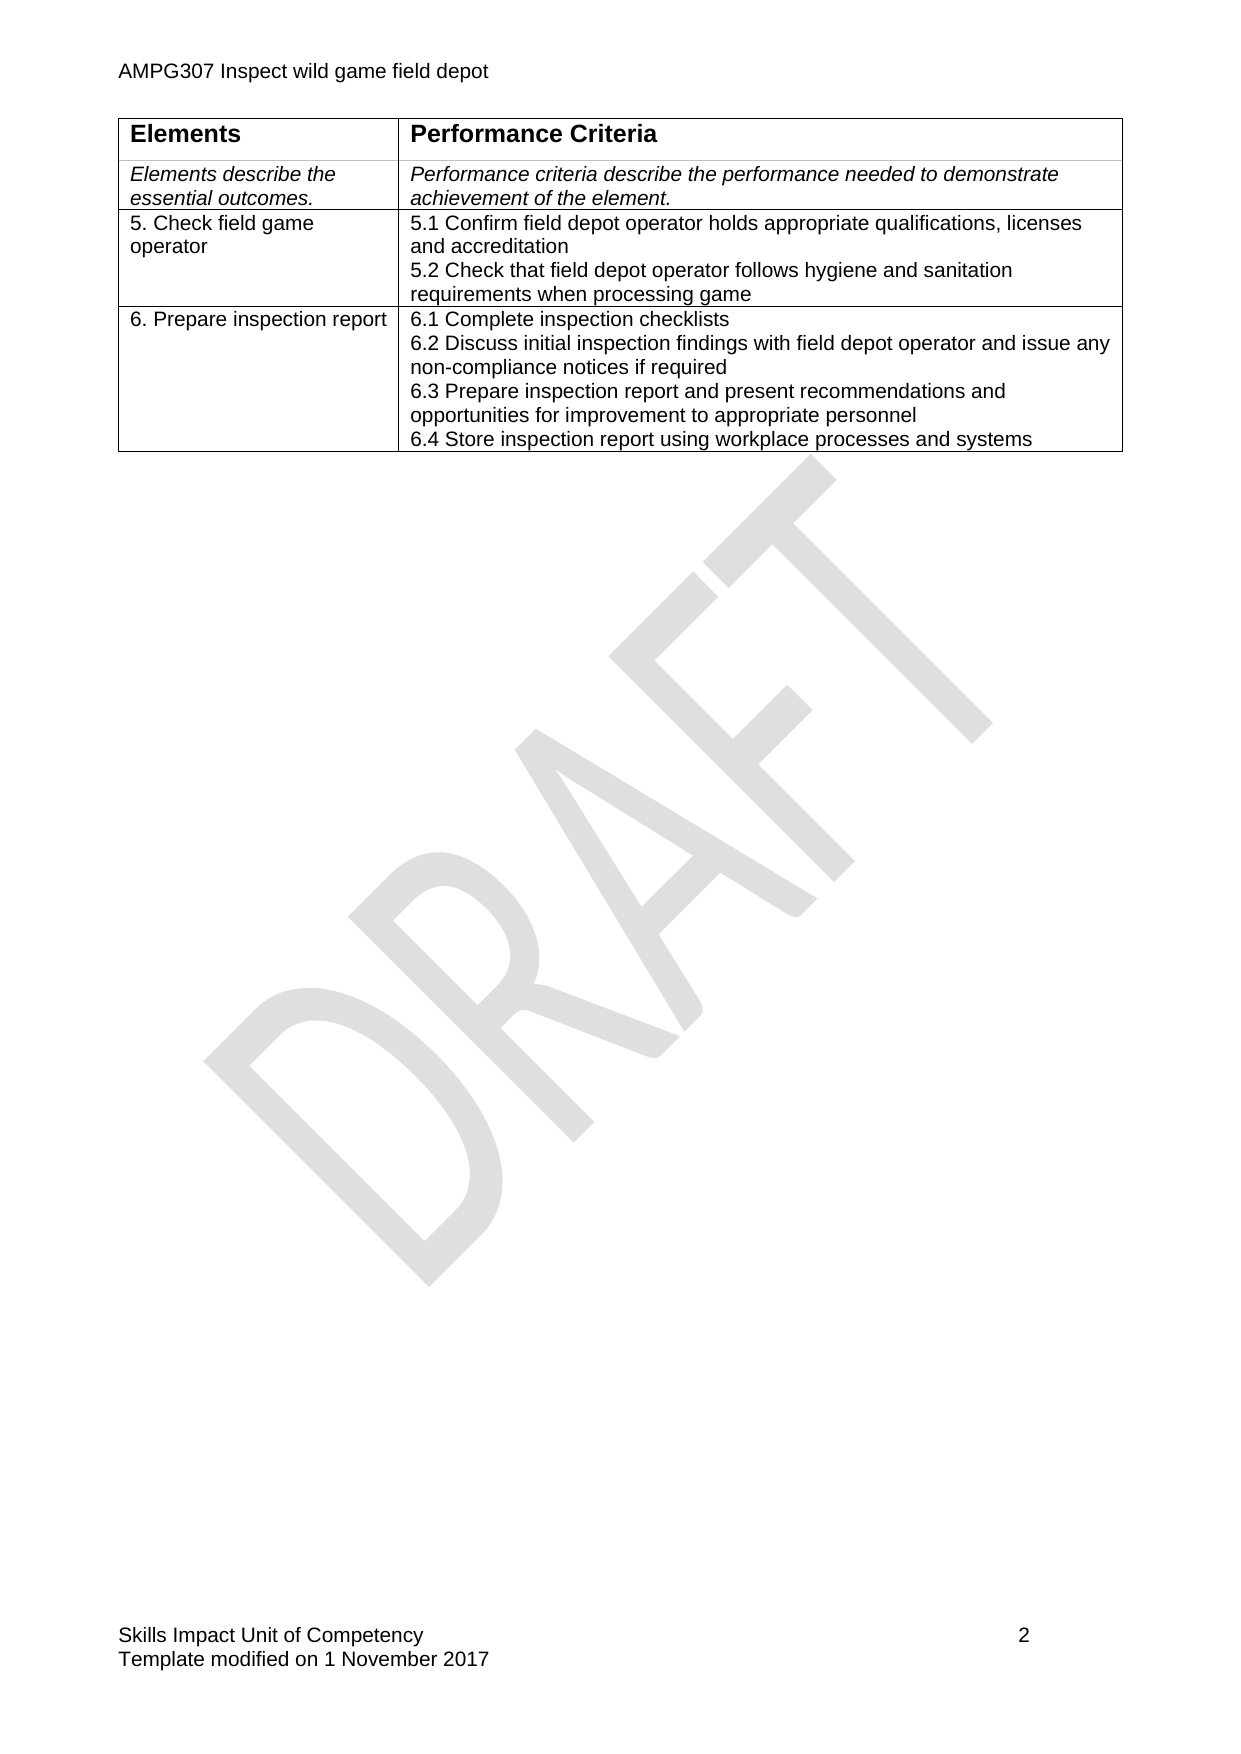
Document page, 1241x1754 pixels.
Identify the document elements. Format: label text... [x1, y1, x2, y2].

table_cell 6.1 Complete inspection checklists 6.2 Discuss initial inspection findings with field depot operator and issue any non-compliance notices if required 6.3 Prepare inspection report and present recommendations and opportunities for improvement to appropriate personnel 6.4 Store inspection report using workplace processes and systems [399, 307, 1122, 451]
table_cell Performance criteria describe the performance needed to demonstrate achievement of the element. [399, 161, 1122, 209]
table_cell 6. Prepare inspection report [119, 307, 398, 451]
table_header Performance Criteria [399, 119, 1122, 160]
table_header Elements [119, 119, 398, 160]
table_cell Elements describe the essential outcomes. [119, 161, 398, 209]
table_cell 5.1 Confirm field depot operator holds appropriate qualifications, licenses and accreditation 5.2 Check that field depot operator follows hygiene and sanitation requirements when processing game [399, 210, 1122, 306]
table_cell 5. Check field game operator [119, 210, 398, 306]
